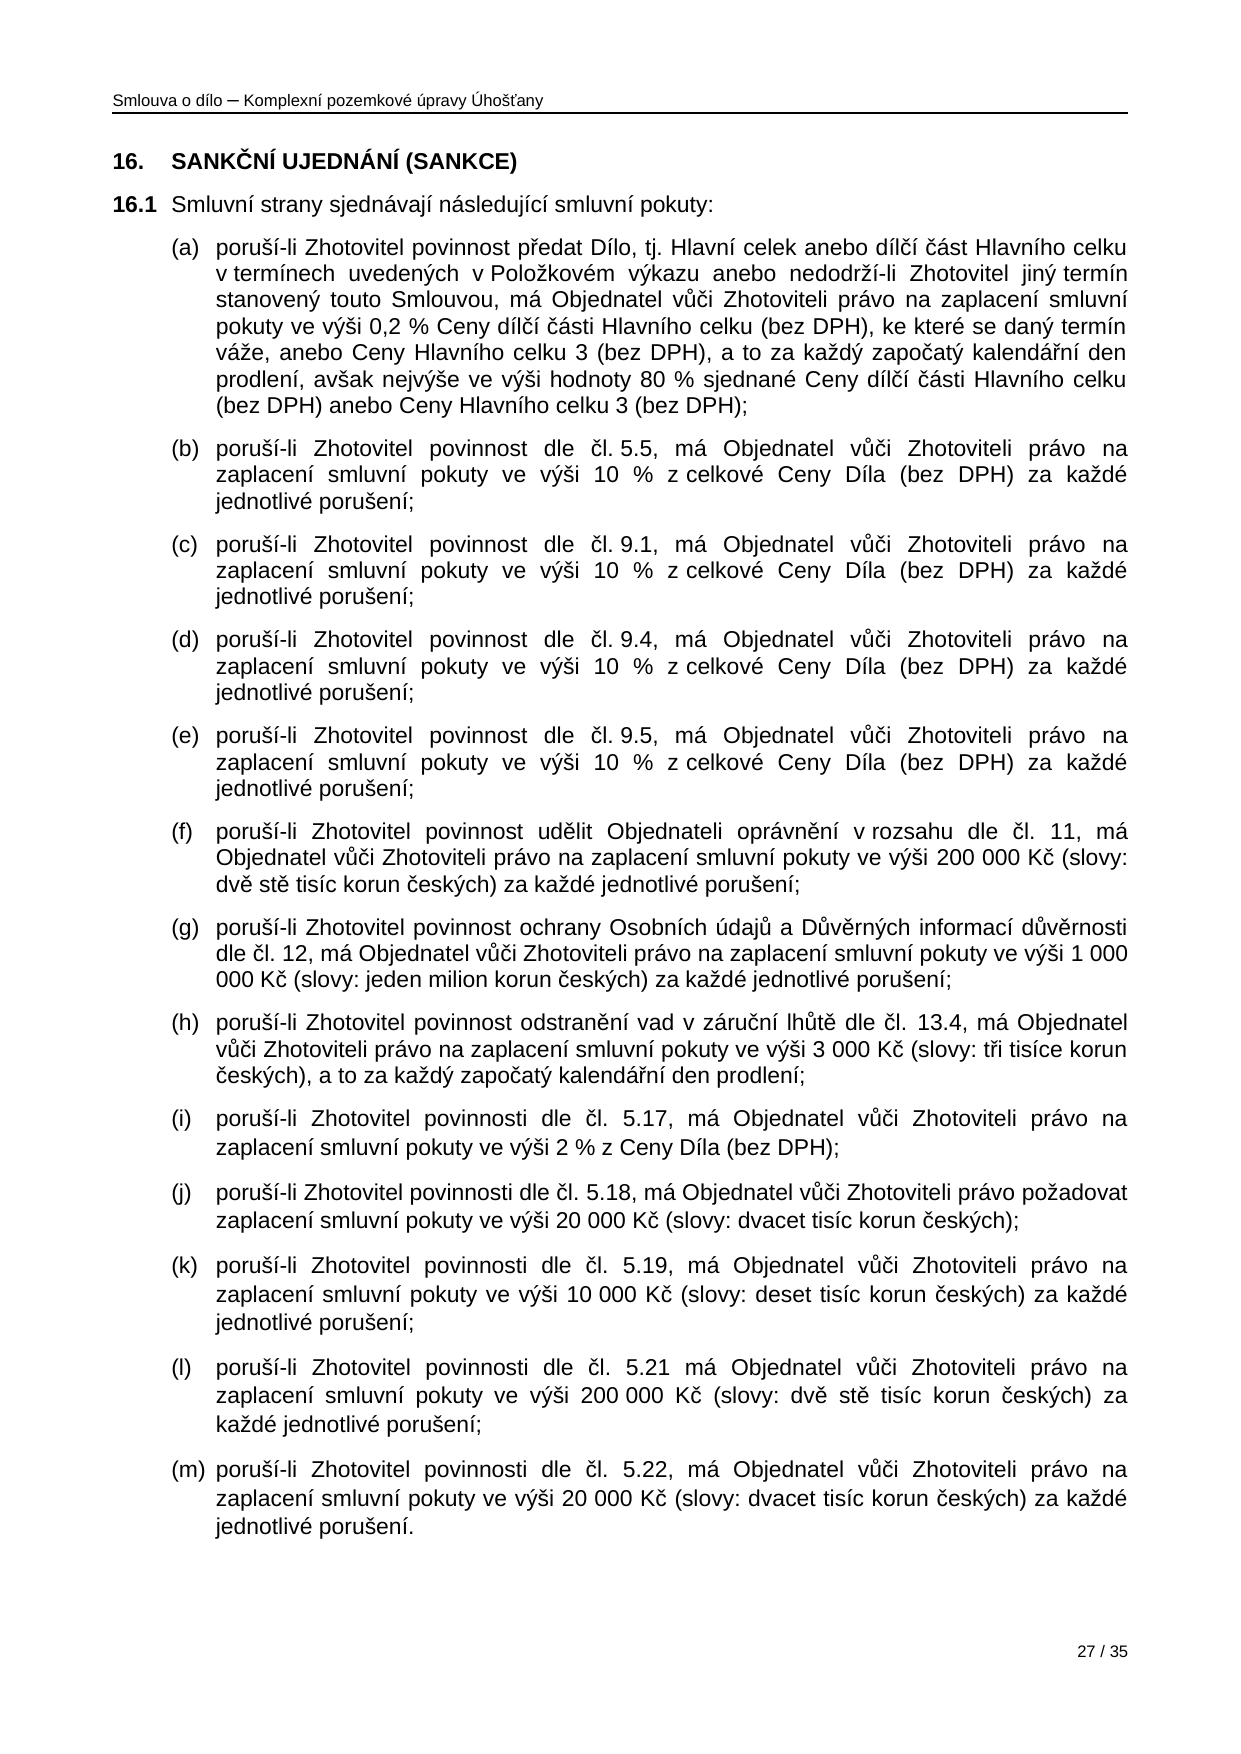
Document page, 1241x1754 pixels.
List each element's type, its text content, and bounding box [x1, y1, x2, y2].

list poruší-li Zhotovitel povinnost dle čl. 5.5, má Objednatel vůči Zhotoviteli právo na zaplacení smluvní pokuty ve výši 10 % z celkové Ceny Díla (bez DPH) za každé jednotlivé porušení; [171, 435, 1128, 514]
text poruší-li Zhotovitel povinnost odstranění vad v záruční lhůtě dle čl. 13.4, má Objednatel vůči Zhotoviteli právo na zaplacení smluvní pokuty ve výši 3 000 Kč (slovy: tři tisíce korun českých), a to za každý započatý kalendářní den prodlení; [171, 1009, 1128, 1088]
text Smluvní strany sjednávají následující smluvní pokuty: [112, 191, 1128, 217]
text poruší-li Zhotovitel povinnosti dle čl. 5.18, má Objednatel vůči Zhotoviteli právo požadovat zaplacení smluvní pokuty ve výši 20 000 Kč (slovy: dvacet tisíc korun českých); [171, 1178, 1128, 1233]
list poruší-li Zhotovitel povinnost dle čl. 9.4, má Objednatel vůči Zhotoviteli právo na zaplacení smluvní pokuty ve výši 10 % z celkové Ceny Díla (bez DPH) za každé jednotlivé porušení; [171, 626, 1128, 705]
text poruší-li Zhotovitel povinnosti dle čl. 5.17, má Objednatel vůči Zhotoviteli právo na zaplacení smluvní pokuty ve výši 2 % z Ceny Díla (bez DPH); [171, 1105, 1128, 1160]
text poruší-li Zhotovitel povinnosti dle čl. 5.19, má Objednatel vůči Zhotoviteli právo na zaplacení smluvní pokuty ve výši 10 000 Kč (slovy: deset tisíc korun českých) za každé jednotlivé porušení; [171, 1252, 1128, 1335]
text poruší-li Zhotovitel povinnost ochrany Osobních údajů a Důvěrných informací důvěrnosti dle čl. 12, má Objednatel vůči Zhotoviteli právo na zaplacení smluvní pokuty ve výši 1 000 000 Kč (slovy: jeden milion korun českých) za každé jednotlivé porušení; [171, 913, 1128, 993]
text poruší-li Zhotovitel povinnost udělit Objednateli oprávnění v rozsahu dle čl. 11, má Objednatel vůči Zhotoviteli právo na zaplacení smluvní pokuty ve výši 200 000 Kč (slovy: dvě stě tisíc korun českých) za každé jednotlivé porušení; [171, 818, 1128, 897]
text poruší-li Zhotovitel povinnosti dle čl. 5.22, má Objednatel vůči Zhotoviteli právo na zaplacení smluvní pokuty ve výši 20 000 Kč (slovy: dvacet tisíc korun českých) za každé jednotlivé porušení. [171, 1456, 1128, 1539]
text poruší-li Zhotovitel povinnosti dle čl. 5.21 má Objednatel vůči Zhotoviteli právo na zaplacení smluvní pokuty ve výši 200 000 Kč (slovy: dvě stě tisíc korun českých) za každé jednotlivé porušení; [171, 1354, 1128, 1437]
text Sankční ujednání (SANKCE) [112, 148, 1128, 174]
list poruší-li Zhotovitel povinnost dle čl. 9.5, má Objednatel vůči Zhotoviteli právo na zaplacení smluvní pokuty ve výši 10 % z celkové Ceny Díla (bez DPH) za každé jednotlivé porušení; [171, 722, 1128, 801]
list poruší-li Zhotovitel povinnost dle čl. 9.1, má Objednatel vůči Zhotoviteli právo na zaplacení smluvní pokuty ve výši 10 % z celkové Ceny Díla (bez DPH) za každé jednotlivé porušení; [171, 531, 1128, 610]
list poruší-li Zhotovitel povinnost předat Dílo, tj. Hlavní celek anebo dílčí část Hlavního celku v termínech uvedených v Položkovém výkazu anebo nedodrží-li Zhotovitel jiný termín stanovený touto Smlouvou, má Objednatel vůči Zhotoviteli právo na zaplacení smluvní pokuty ve výši 0,2 % Ceny dílčí části Hlavního celku (bez DPH), ke které se daný termín váže, anebo Ceny Hlavního celku 3 (bez DPH), a to za každý započatý kalendářní den prodlení, avšak nejvýše ve výši hodnoty 80 % sjednané Ceny dílčí části Hlavního celku (bez DPH) anebo Ceny Hlavního celku 3 (bez DPH); [171, 234, 1128, 418]
